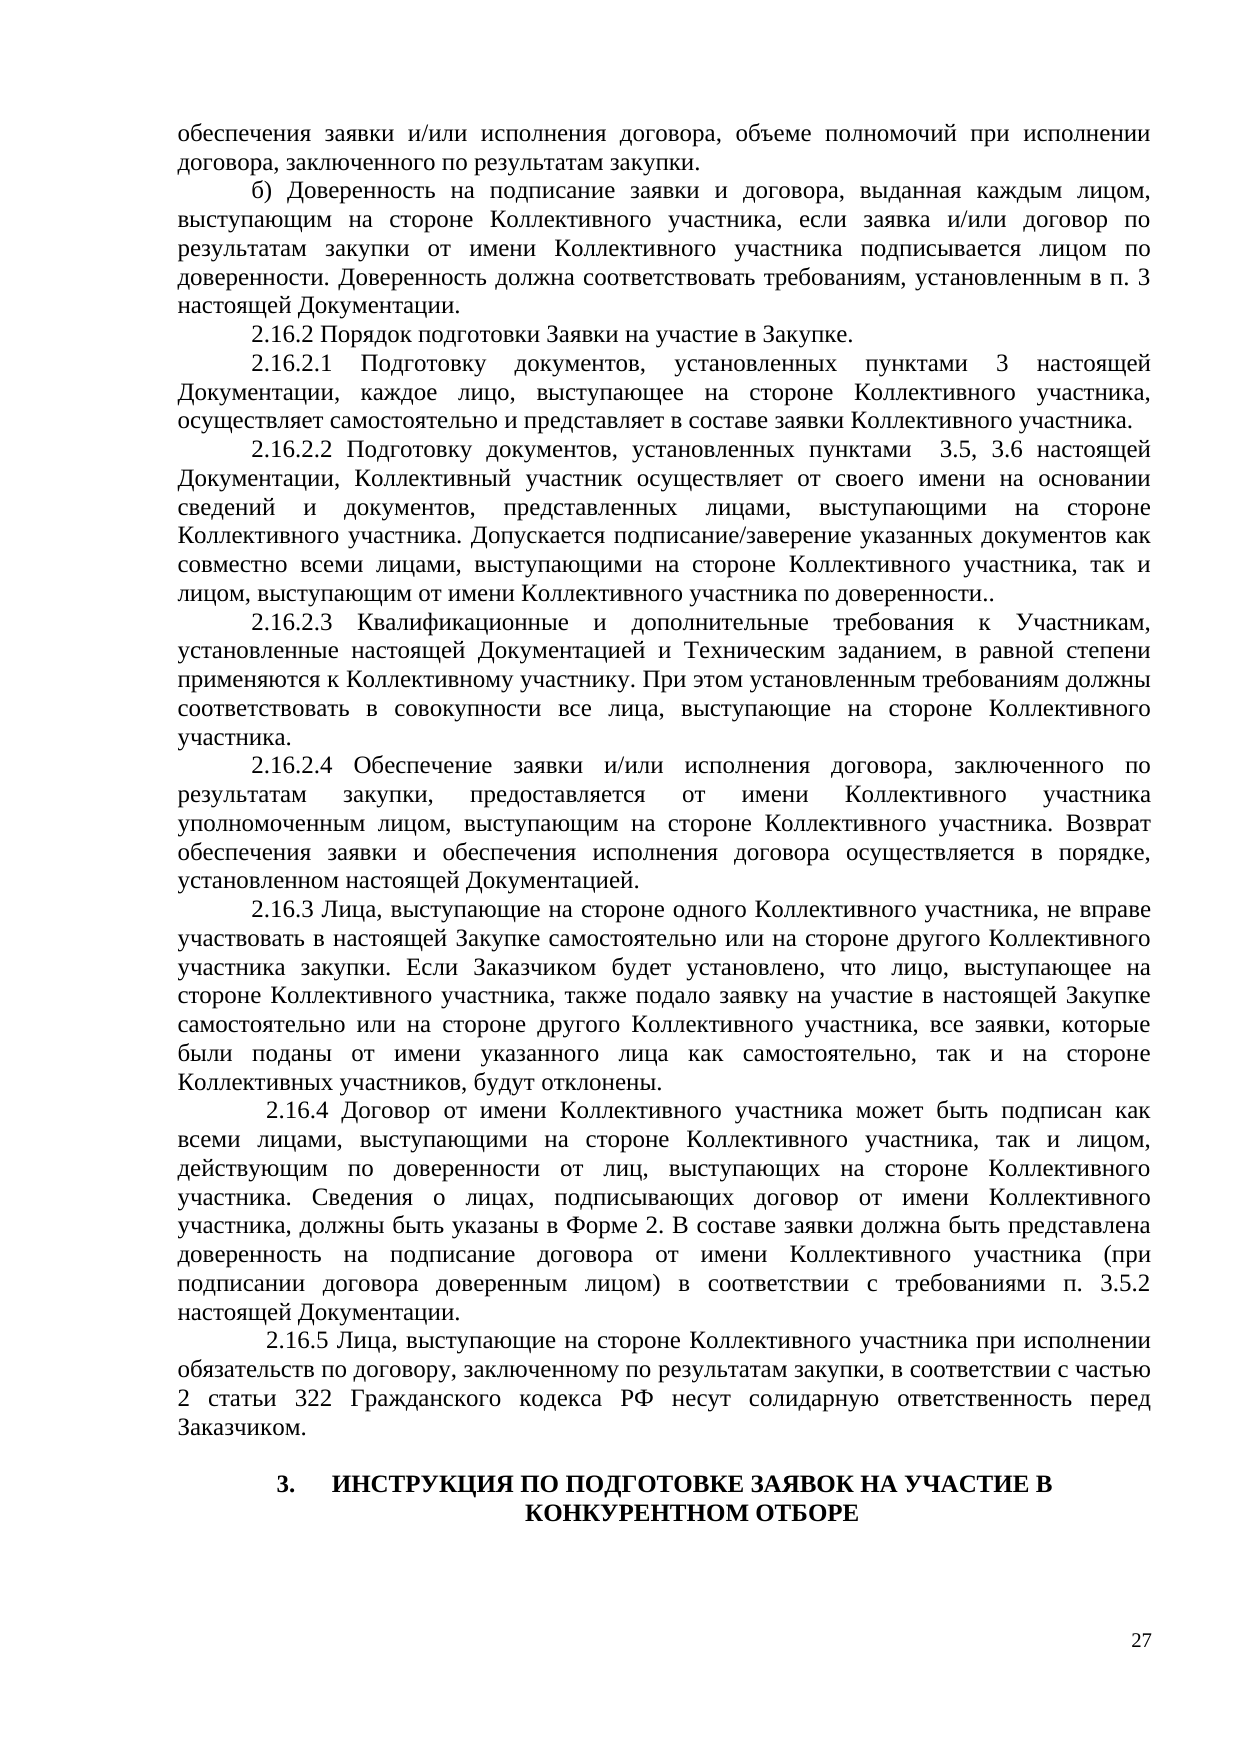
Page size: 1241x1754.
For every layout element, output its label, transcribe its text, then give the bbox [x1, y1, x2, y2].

list ИНСТРУКЦИЯ ПО ПОДГОТОВКЕ ЗАЯВОК НА УЧАСТИЕ В КОНКУРЕНТНОМ ОТБОРЕ [177, 1469, 1152, 1527]
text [177, 118, 1152, 176]
text 2.16.3 Лица, выступающие на стороне одного Коллективного участника, не вправе участвовать в настоящей Закупке самостоятельно или на стороне другого Коллективного участника закупки. Если Заказчиком будет установлено, что лицо, выступающее на стороне Коллективного участника, также подало заявку на участие в настоящей Закупке самостоятельно или на стороне другого Коллективного участника, все заявки, которые были поданы от имени указанного лица как самостоятельно, так и на стороне Коллективных участников, будут отклонены. [177, 894, 1152, 1096]
text 2.16.5 Лица, выступающие на стороне Коллективного участника при исполнении обязательств по договору, заключенному по результатам закупки, в соответствии с частью 2 статьи 322 Гражданского кодекса РФ несут солидарную ответственность перед Заказчиком. [177, 1326, 1152, 1441]
text 2.16.2.2 Подготовку документов, установленных пунктами 3.5, 3.6 настоящей Документации, Коллективный участник осуществляет от своего имени на основании сведений и документов, представленных лицами, выступающими на стороне Коллективного участника. Допускается подписание/заверение указанных документов как совместно всеми лицами, выступающими на стороне Коллективного участника, так и лицом, выступающим от имени Коллективного участника по доверенности.. [177, 434, 1152, 607]
text 2.16.2 Порядок подготовки Заявки на участие в Закупке. [177, 319, 1152, 348]
text б) Доверенность на подписание заявки и договора, выданная каждым лицом, выступающим на стороне Коллективного участника, если заявка и/или договор по результатам закупки от имени Коллективного участника подписывается лицом по доверенности. Доверенность должна соответствовать требованиям, установленным в п. 3 настоящей Документации. [177, 176, 1152, 319]
text 2.16.4 Договор от имени Коллективного участника может быть подписан как всеми лицами, выступающими на стороне Коллективного участника, так и лицом, действующим по доверенности от лиц, выступающих на стороне Коллективного участника. Сведения о лицах, подписывающих договор от имени Коллективного участника, должны быть указаны в Форме 2. В составе заявки должна быть представлена доверенность на подписание договора от имени Коллективного участника (при подписании договора доверенным лицом) в соответствии с требованиями п. 3.5.2 настоящей Документации. [177, 1096, 1152, 1326]
text 2.16.2.4 Обеспечение заявки и/или исполнения договора, заключенного по результатам закупки, предоставляется от имени Коллективного участника уполномоченным лицом, выступающим на стороне Коллективного участника. Возврат обеспечения заявки и обеспечения исполнения договора осуществляется в порядке, установленном настоящей Документацией. [177, 751, 1152, 894]
text 2.16.2.1 Подготовку документов, установленных пунктами 3 настоящей Документации, каждое лицо, выступающее на стороне Коллективного участника, осуществляет самостоятельно и представляет в составе заявки Коллективного участника. [177, 348, 1152, 434]
text 2.16.2.3 Квалификационные и дополнительные требования к Участникам, установленные настоящей Документацией и Техническим заданием, в равной степени применяются к Коллективному участнику. При этом установленным требованиям должны соответствовать в совокупности все лица, выступающие на стороне Коллективного участника. [177, 607, 1152, 751]
